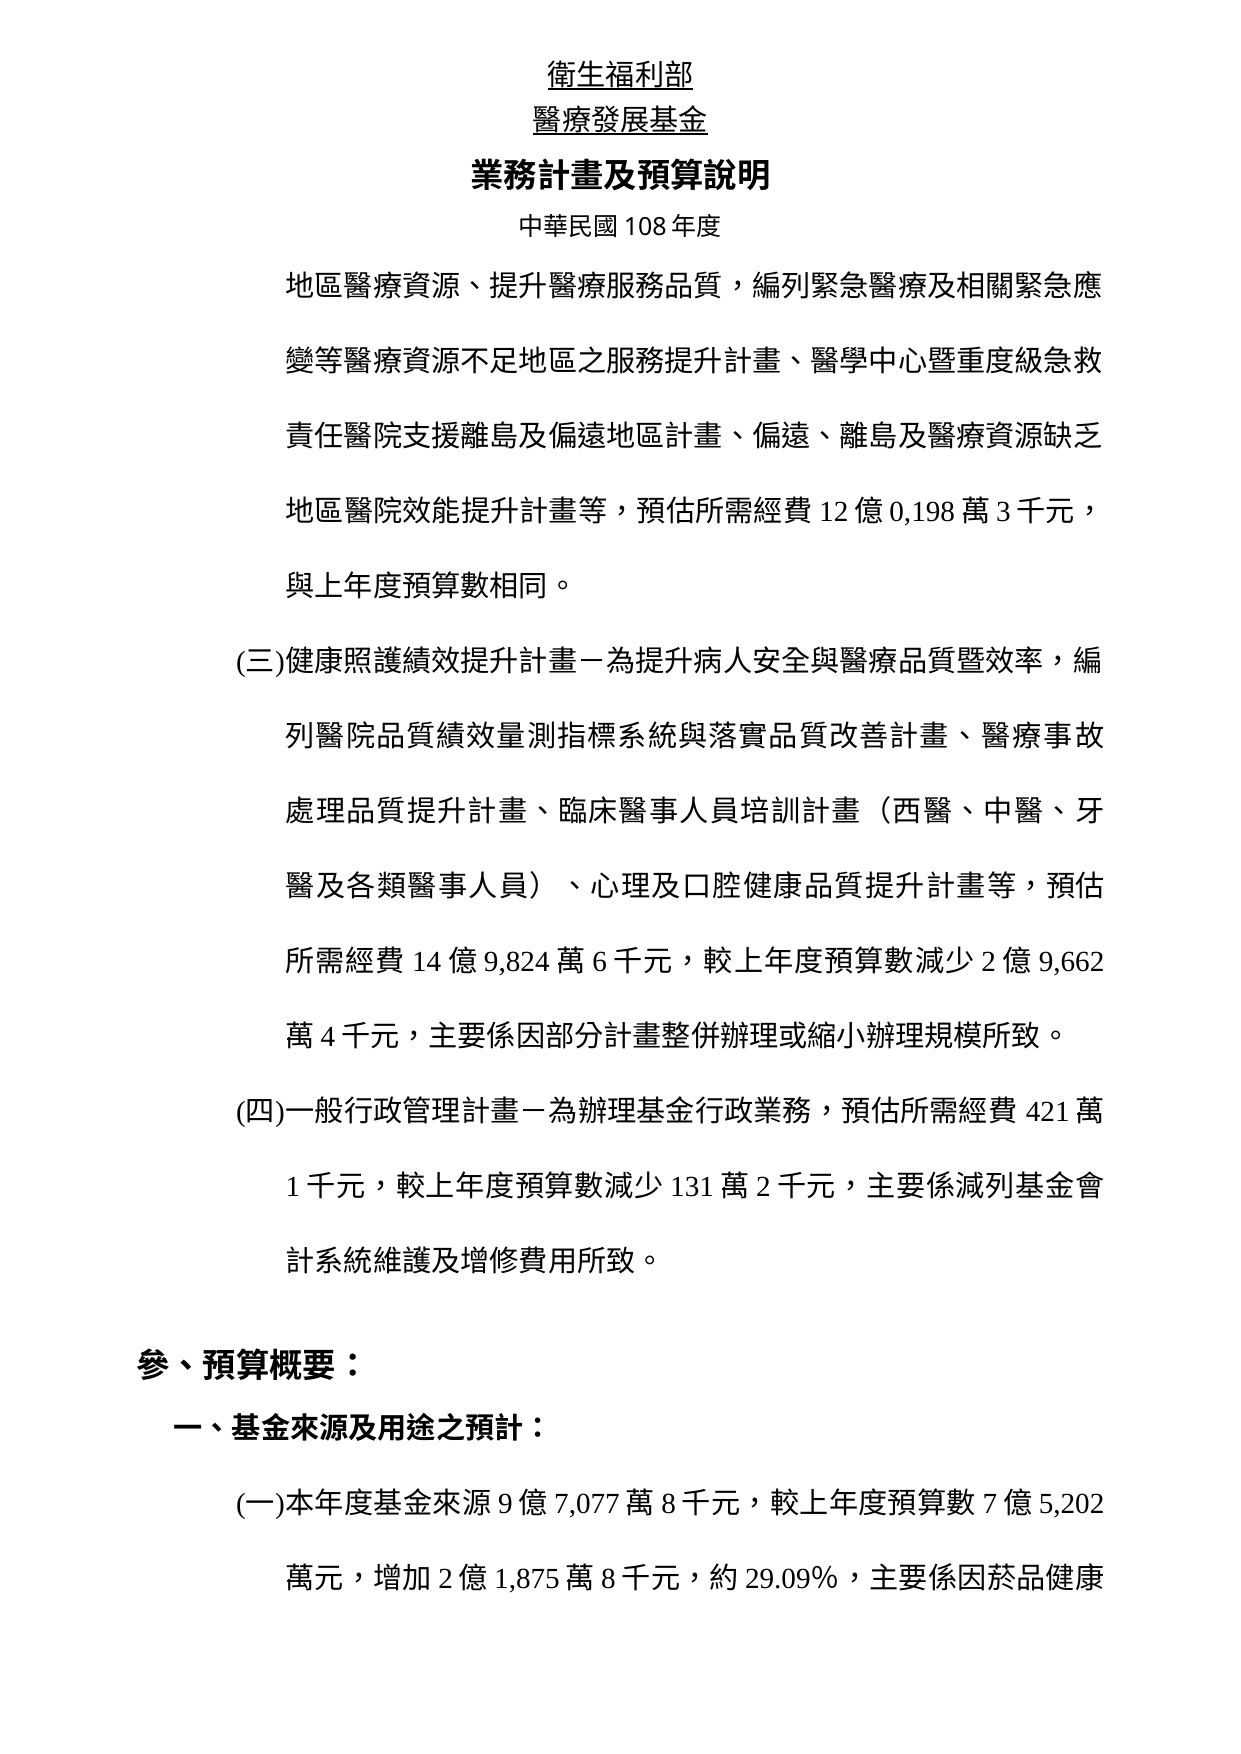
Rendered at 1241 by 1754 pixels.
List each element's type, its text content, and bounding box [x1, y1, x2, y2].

text 一、基金來源及用途之預計： [173, 1388, 1104, 1463]
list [236, 1463, 1104, 1613]
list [236, 246, 1104, 621]
text 參、預算概要： [136, 1334, 1104, 1388]
list 健康照護績效提升計畫－為提升病人安全與醫療品質暨效率，編列醫院品質績效量測指標系統與落實品質改善計畫、醫療事故處理品質提升計畫、臨床醫事人員培訓計畫（西醫、中醫、牙醫及各類醫事人員）、心理及口腔健康品質提升計畫等，預估所需經費14億9,824萬6千元，較上年度預算數減少2億9,662萬4千元，主要係因部分計畫整併辦理或縮小辦理規模所致。 [236, 621, 1104, 1071]
list 一般行政管理計畫－為辦理基金行政業務，預估所需經費421萬1千元，較上年度預算數減少131萬2千元，主要係減列基金會計系統維護及增修費用所致。 [236, 1071, 1104, 1296]
